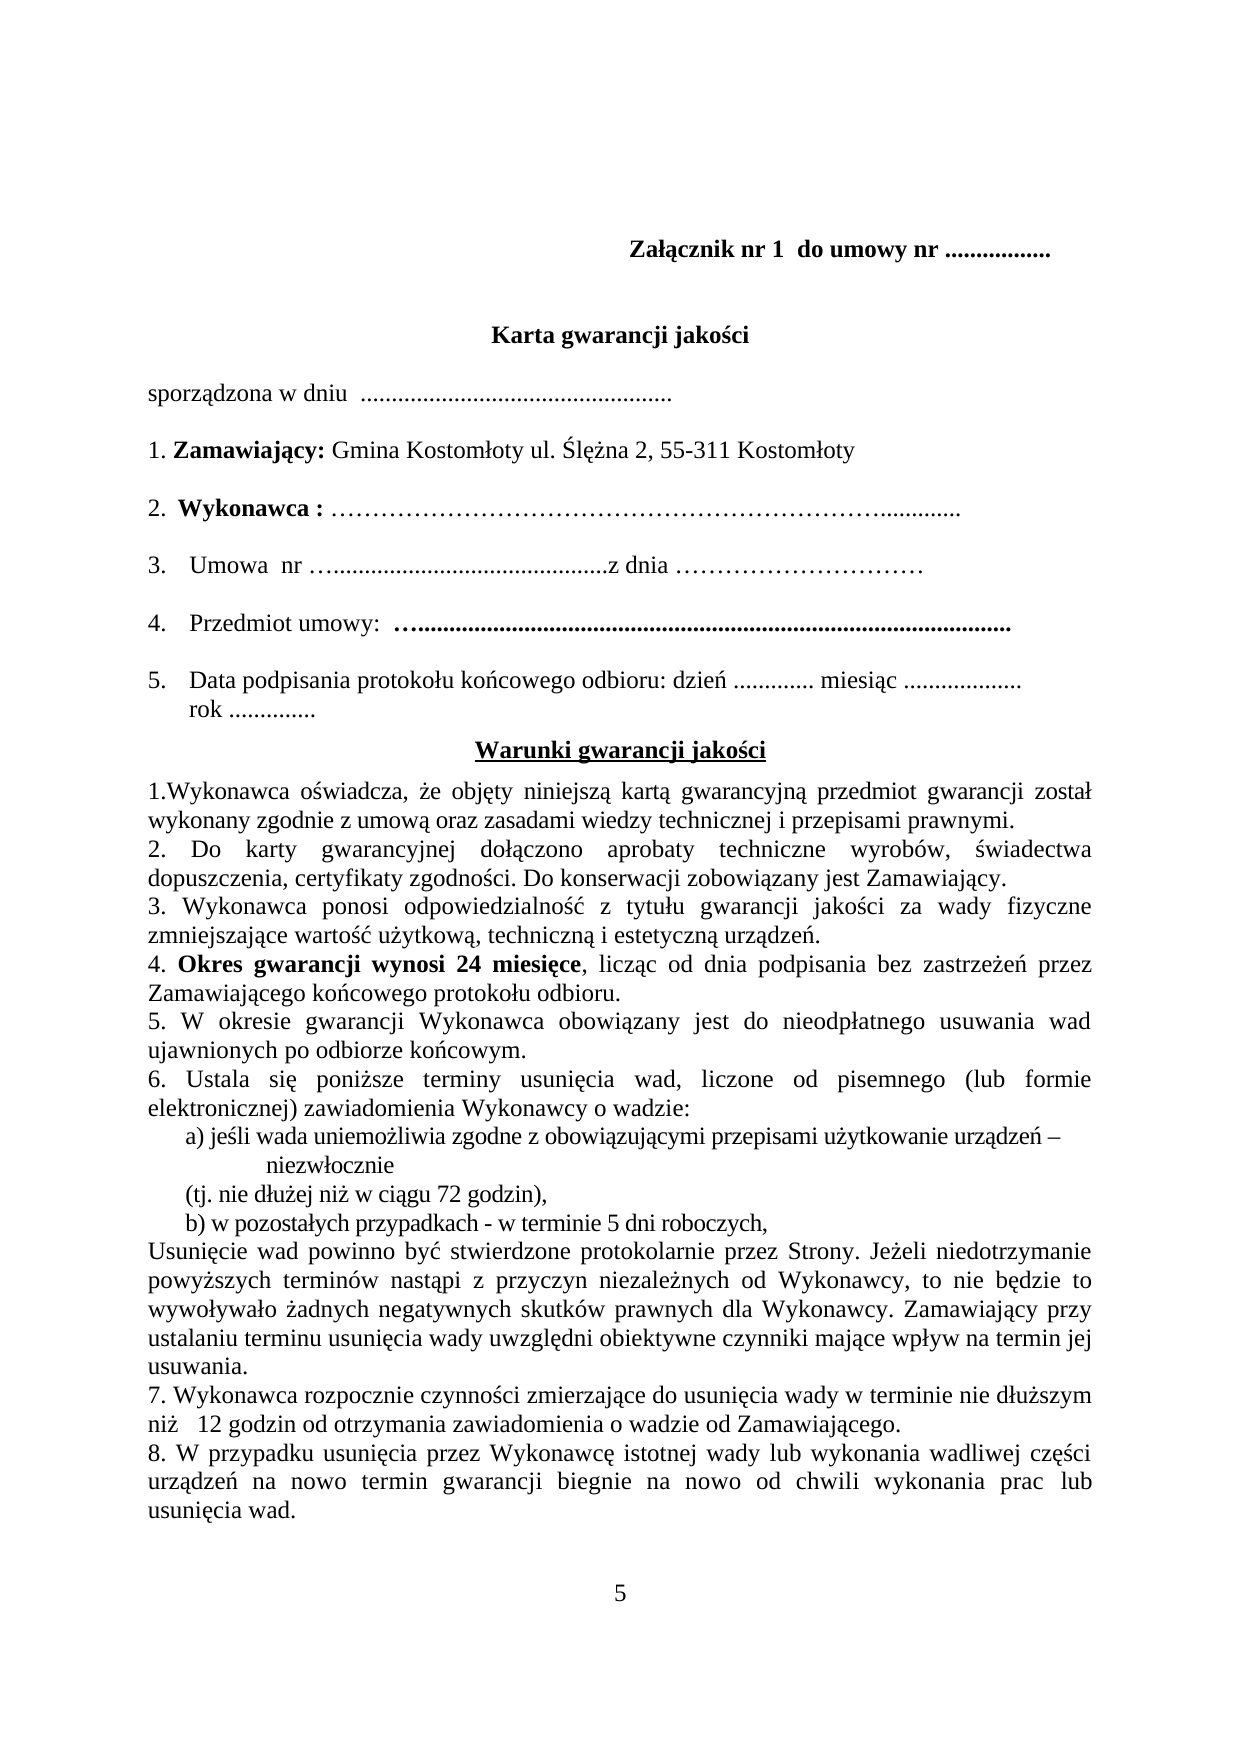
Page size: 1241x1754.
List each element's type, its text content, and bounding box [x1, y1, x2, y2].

text 8. W przypadku usunięcia przez Wykonawcę istotnej wady lub wykonania wadliwej części urządzeń na nowo termin gwarancji biegnie na nowo od chwili wykonania prac lub usunięcia wad. [148, 1438, 1093, 1524]
text 4. Przedmiot umowy: …............................................................................................... [148, 608, 1093, 636]
text Usunięcie wad powinno być stwierdzone protokolarnie przez Strony. Jeżeli niedotrzymanie powyższych terminów nastąpi z przyczyn niezależnych od Wykonawcy, to nie będzie to wywoływało żadnych negatywnych skutków prawnych dla Wykonawcy. Zamawiający przy ustalaniu terminu usunięcia wady uwzględni obiektywne czynniki mające wpływ na termin jej usuwania. [148, 1236, 1093, 1380]
text sporządzona w dniu .................................................. [148, 378, 1093, 406]
list a) jeśli wada uniemożliwia zgodne z obowiązującymi przepisami użytkowanie urządzeń – niezwłocznie [185, 1121, 1093, 1179]
text 3. Wykonawca ponosi odpowiedzialność z tytułu gwarancji jakości za wady fizyczne zmniejszające wartość użytkową, techniczną i estetyczną urządzeń. [148, 891, 1093, 949]
text 5. Data podpisania protokołu końcowego odbioru: dzień ............. miesiąc ................... rok .............. [148, 665, 1093, 723]
text 4. Okres gwarancji wynosi 24 miesięce, licząc od dnia podpisania bez zastrzeżeń przez Zamawiającego końcowego protokołu odbioru. [148, 949, 1093, 1006]
text 6. Ustala się poniższe terminy usunięcia wad, liczone od pisemnego (lub formie elektronicznej) zawiadomienia Wykonawcy o wadzie: [148, 1064, 1093, 1121]
text Załącznik nr 1 do umowy nr ................. [148, 234, 1093, 263]
text Warunki gwarancji jakości [148, 735, 1093, 764]
text 2. Do karty gwarancyjnej dołączono aprobaty techniczne wyrobów, świadectwa dopuszczenia, certyfikaty zgodności. Do konserwacji zobowiązany jest Zamawiający. [148, 834, 1093, 891]
text 2. Wykonawca : …………………………………………………………............. [148, 493, 1093, 521]
list (tj. nie dłużej niż w ciągu 72 godzin), [185, 1179, 1093, 1208]
text 1.Wykonawca oświadcza, że objęty niniejszą kartą gwarancyjną przedmiot gwarancji został wykonany zgodnie z umową oraz zasadami wiedzy technicznej i przepisami prawnymi. [148, 776, 1093, 834]
list b) w pozostałych przypadkach - w terminie 5 dni roboczych, [185, 1208, 1093, 1236]
text 1. Zamawiający: Gmina Kostomłoty ul. Ślężna 2, 55-311 Kostomłoty [148, 435, 1093, 464]
text 7. Wykonawca rozpocznie czynności zmierzające do usunięcia wady w terminie nie dłuższym niż 12 godzin od otrzymania zawiadomienia o wadzie od Zamawiającego. [148, 1380, 1093, 1438]
text 5. W okresie gwarancji Wykonawca obowiązany jest do nieodpłatnego usuwania wad ujawnionych po odbiorze końcowym. [148, 1006, 1093, 1064]
title Karta gwarancji jakości [148, 320, 1093, 349]
text 3. Umowa nr …............................................z dnia ………………………… [148, 550, 1093, 579]
